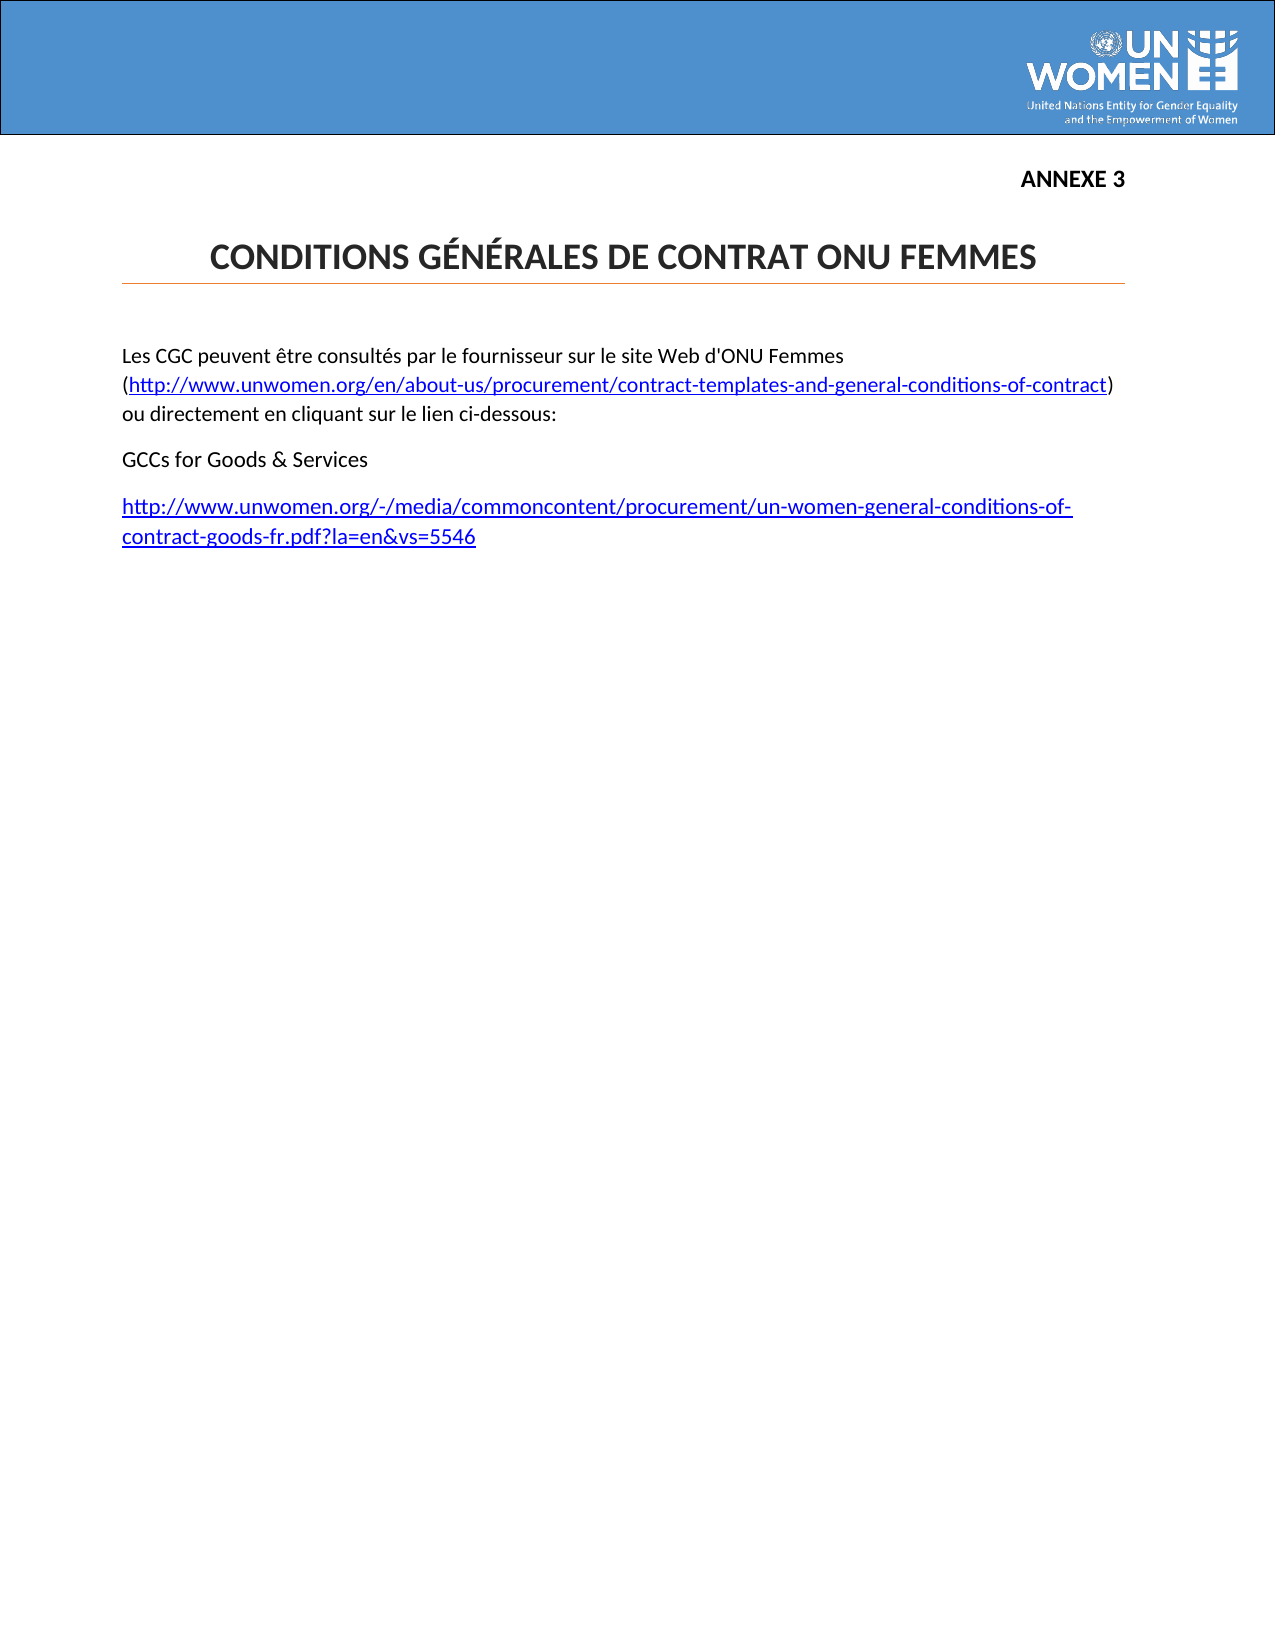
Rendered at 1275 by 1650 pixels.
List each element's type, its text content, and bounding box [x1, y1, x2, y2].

text http://www.unwomen.org/-/media/commoncontent/procurement/un-women-general-conditions-of-contract-goods-fr.pdf?la=en&vs=5546 [122, 492, 1125, 550]
picture [1020, 29, 1240, 134]
text Les CGC peuvent être consultés par le fournisseur sur le site Web d'ONU Femmes (http://www.unwomen.org/en/about-us/procurement/contract-templates-and-general-conditions-of-contract) ou directement en cliquant sur le lien ci-dessous: [122, 342, 1125, 426]
text GCCs for Goods & Services [122, 445, 1125, 473]
subtitle Conditions Générales de Contrat ONU Femmes [122, 233, 1125, 283]
text ANNEXE 3 [122, 163, 1125, 193]
